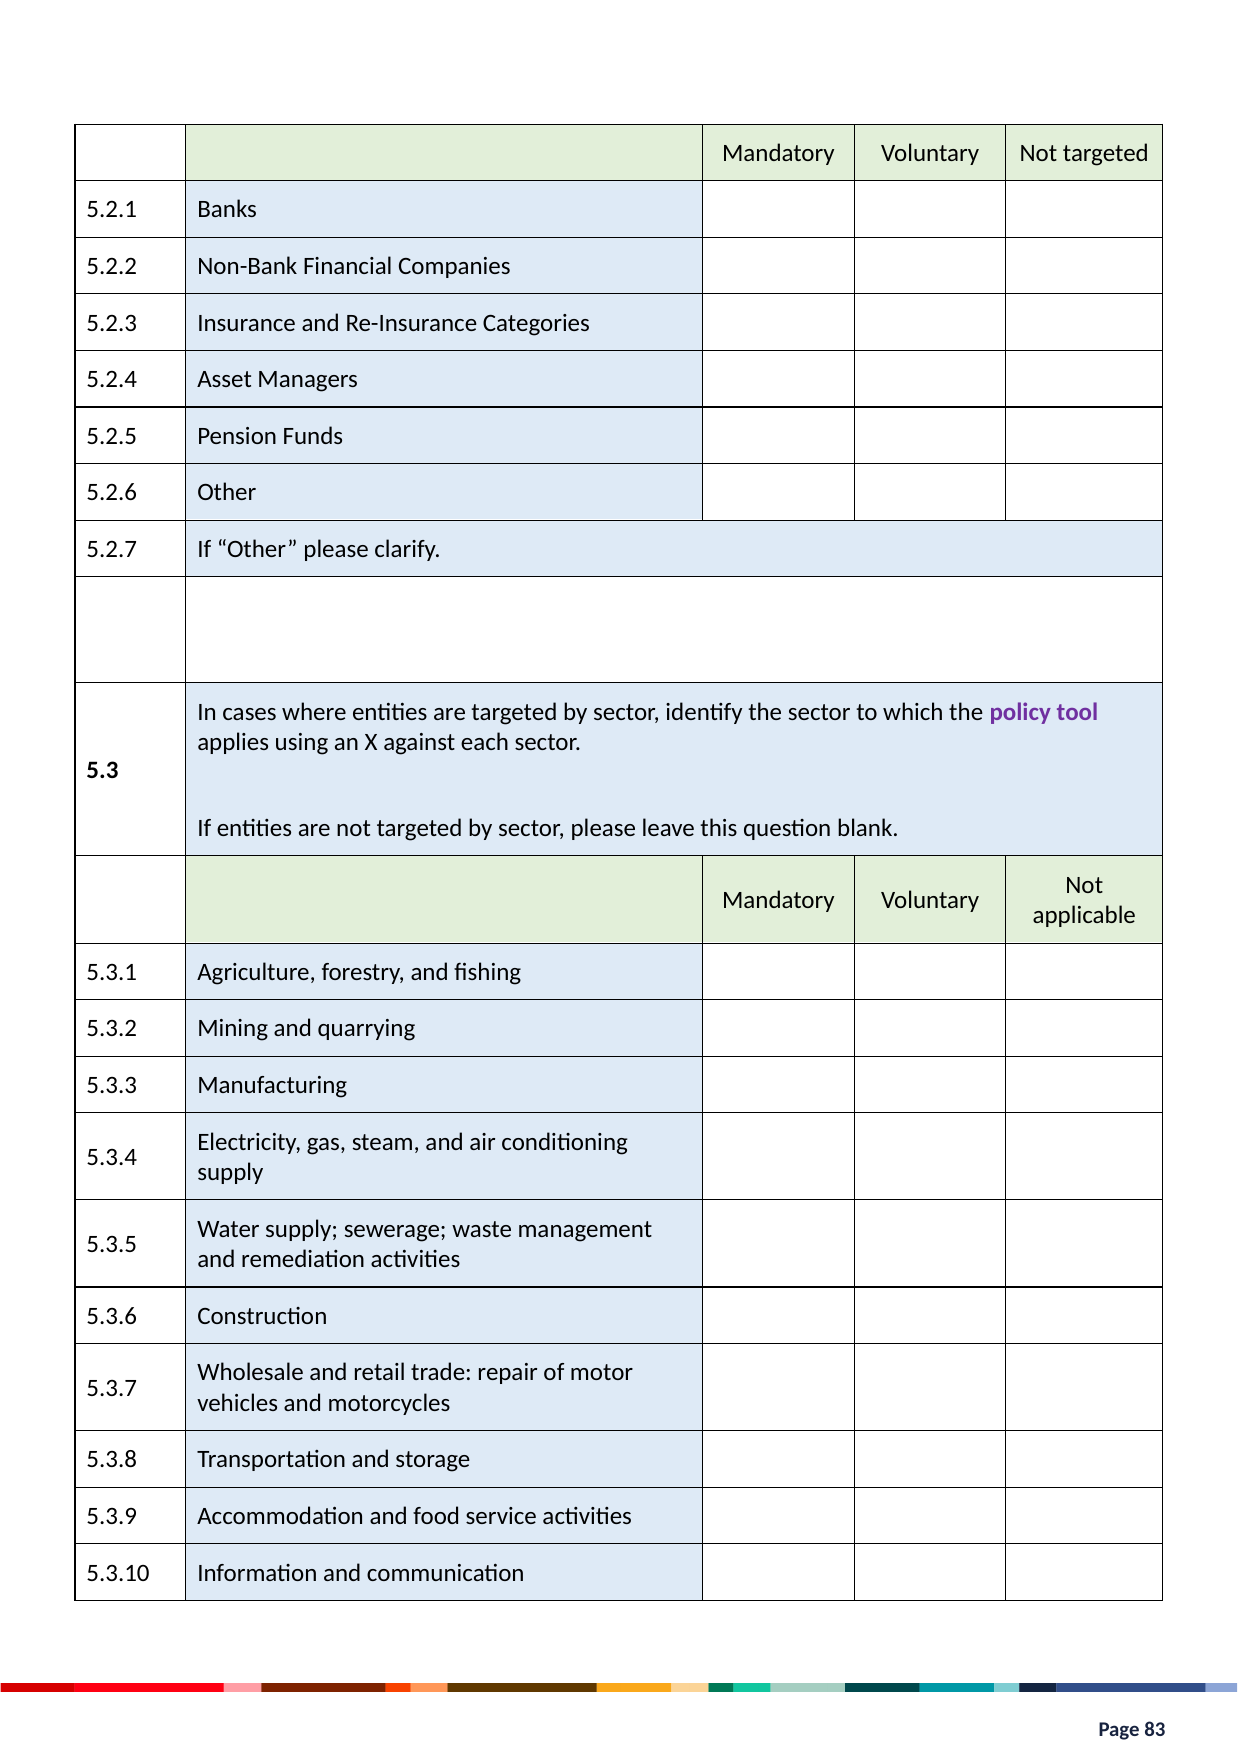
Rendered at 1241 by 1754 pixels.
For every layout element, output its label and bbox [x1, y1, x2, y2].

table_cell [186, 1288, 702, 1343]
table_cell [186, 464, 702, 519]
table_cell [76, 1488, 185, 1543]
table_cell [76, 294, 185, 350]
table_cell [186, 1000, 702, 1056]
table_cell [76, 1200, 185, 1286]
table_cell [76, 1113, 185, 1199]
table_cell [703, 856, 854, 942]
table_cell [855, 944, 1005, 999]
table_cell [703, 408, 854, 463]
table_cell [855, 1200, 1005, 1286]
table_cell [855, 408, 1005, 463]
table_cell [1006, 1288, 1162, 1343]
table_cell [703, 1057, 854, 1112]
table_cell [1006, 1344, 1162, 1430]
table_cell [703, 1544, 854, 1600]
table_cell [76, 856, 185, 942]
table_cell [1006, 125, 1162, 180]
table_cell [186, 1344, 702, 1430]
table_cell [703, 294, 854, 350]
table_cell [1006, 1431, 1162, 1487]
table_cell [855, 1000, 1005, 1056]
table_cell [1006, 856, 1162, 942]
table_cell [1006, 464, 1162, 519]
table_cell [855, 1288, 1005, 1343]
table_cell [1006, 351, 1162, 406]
picture [0, 1683, 1236, 1692]
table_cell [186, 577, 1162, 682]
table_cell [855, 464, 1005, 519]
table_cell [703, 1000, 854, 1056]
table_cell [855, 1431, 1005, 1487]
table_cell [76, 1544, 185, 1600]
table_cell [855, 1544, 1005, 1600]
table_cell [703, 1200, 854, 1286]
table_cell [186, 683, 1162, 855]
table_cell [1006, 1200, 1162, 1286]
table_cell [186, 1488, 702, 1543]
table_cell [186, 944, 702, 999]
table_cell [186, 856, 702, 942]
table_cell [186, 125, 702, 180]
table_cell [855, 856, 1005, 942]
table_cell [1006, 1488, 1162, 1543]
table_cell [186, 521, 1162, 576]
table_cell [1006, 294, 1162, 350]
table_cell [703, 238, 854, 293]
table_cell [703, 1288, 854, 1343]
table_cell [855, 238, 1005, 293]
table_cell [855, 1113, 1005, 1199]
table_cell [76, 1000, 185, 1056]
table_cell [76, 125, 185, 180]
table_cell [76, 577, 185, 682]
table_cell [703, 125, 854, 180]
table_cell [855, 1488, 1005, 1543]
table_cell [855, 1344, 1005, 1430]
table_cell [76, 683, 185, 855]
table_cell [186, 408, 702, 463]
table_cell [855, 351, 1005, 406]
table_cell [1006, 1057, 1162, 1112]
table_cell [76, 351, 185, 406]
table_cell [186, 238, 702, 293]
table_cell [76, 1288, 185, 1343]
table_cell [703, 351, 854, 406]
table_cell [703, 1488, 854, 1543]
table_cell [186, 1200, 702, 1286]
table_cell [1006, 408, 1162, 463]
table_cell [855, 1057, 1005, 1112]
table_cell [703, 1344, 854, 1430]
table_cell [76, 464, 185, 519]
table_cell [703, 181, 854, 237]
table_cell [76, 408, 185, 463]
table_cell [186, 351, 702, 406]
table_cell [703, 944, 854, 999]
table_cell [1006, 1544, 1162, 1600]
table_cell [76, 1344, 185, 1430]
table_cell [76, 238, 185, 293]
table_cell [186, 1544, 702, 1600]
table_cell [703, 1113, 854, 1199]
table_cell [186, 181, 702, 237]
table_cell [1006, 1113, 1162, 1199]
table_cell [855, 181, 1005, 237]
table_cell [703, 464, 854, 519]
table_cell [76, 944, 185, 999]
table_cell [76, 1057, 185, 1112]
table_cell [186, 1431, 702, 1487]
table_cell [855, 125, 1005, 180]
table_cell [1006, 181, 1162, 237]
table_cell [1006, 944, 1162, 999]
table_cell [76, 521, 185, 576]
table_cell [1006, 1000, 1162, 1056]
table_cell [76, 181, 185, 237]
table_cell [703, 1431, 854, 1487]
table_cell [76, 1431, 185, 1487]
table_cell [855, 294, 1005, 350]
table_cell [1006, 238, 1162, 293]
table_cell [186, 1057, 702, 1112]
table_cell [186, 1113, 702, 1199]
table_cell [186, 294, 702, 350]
